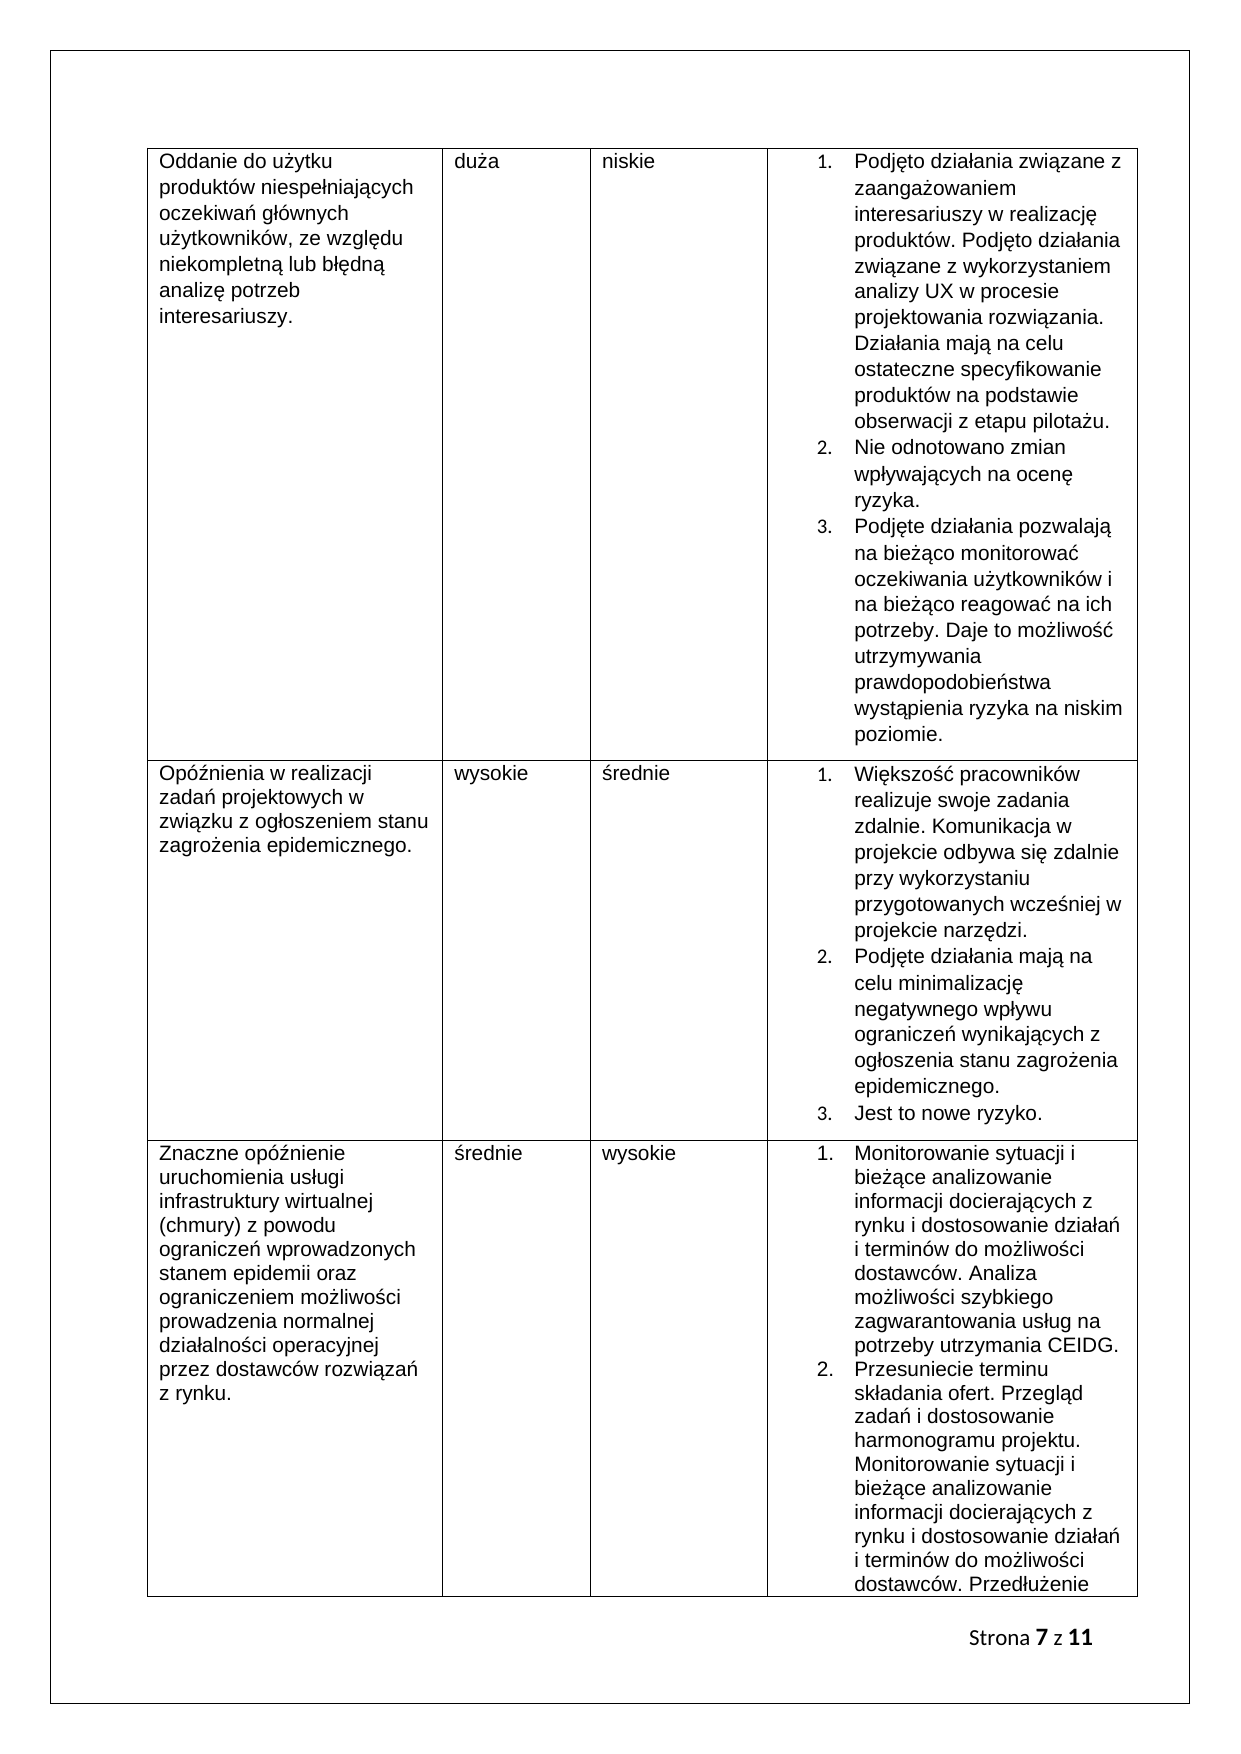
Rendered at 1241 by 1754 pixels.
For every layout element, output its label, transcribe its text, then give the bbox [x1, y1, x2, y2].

table_cell Podjęto działania związane z zaangażowaniem interesariuszy w realizację produktów. Podjęto działania związane z wykorzystaniem analizy UX w procesie projektowania rozwiązania. Działania mają na celu ostateczne specyfikowanie produktów na podstawie obserwacji z etapu pilotażu. Nie odnotowano zmian wpływających na ocenę ryzyka. Podjęte działania pozwalają na bieżąco monitorować oczekiwania użytkowników i na bieżąco reagować na ich potrzeby. Daje to możliwość utrzymywania prawdopodobieństwa wystąpienia ryzyka na niskim poziomie. [768, 149, 1137, 760]
table_cell niskie [591, 149, 767, 760]
table_cell średnie [443, 1141, 590, 1596]
table_cell Większość pracowników realizuje swoje zadania zdalnie. Komunikacja w projekcie odbywa się zdalnie przy wykorzystaniu przygotowanych wcześniej w projekcie narzędzi. Podjęte działania mają na celu minimalizację negatywnego wpływu ograniczeń wynikających z ogłoszenia stanu zagrożenia epidemicznego. Jest to nowe ryzyko. [768, 761, 1137, 1140]
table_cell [148, 1141, 442, 1596]
table_cell duża [443, 149, 590, 760]
table_cell średnie [591, 761, 767, 1140]
table_cell Oddanie do użytku produktów niespełniających oczekiwań głównych użytkowników, ze względu niekompletną lub błędną analizę potrzeb interesariuszy. [148, 149, 442, 760]
table_cell wysokie [443, 761, 590, 1140]
table_cell Opóźnienia w realizacji zadań projektowych w związku z ogłoszeniem stanu zagrożenia epidemicznego. [148, 761, 442, 1140]
table_cell wysokie [591, 1141, 767, 1596]
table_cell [768, 1141, 1137, 1596]
